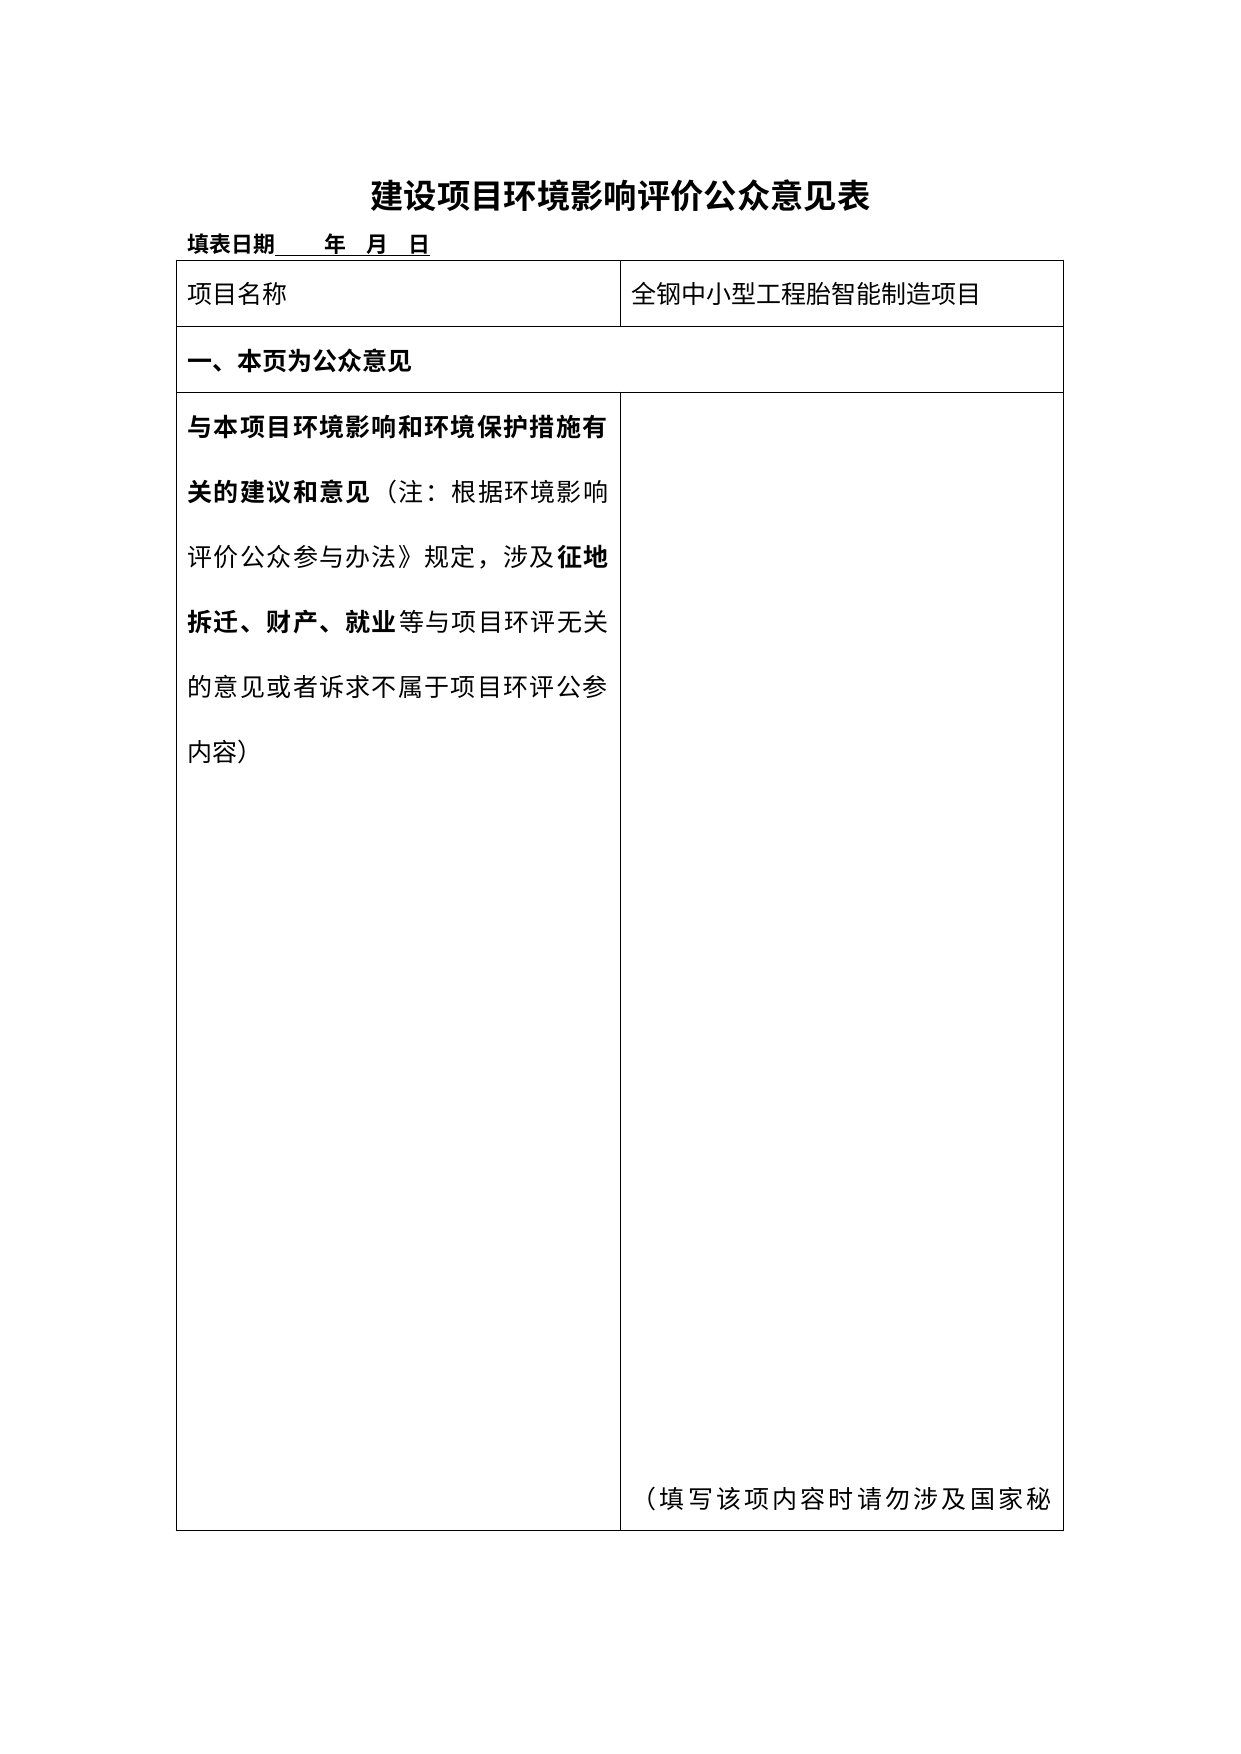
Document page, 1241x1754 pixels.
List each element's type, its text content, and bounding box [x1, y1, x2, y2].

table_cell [621, 393, 1063, 1530]
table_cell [177, 393, 620, 1530]
table_header 项目名称 [177, 261, 620, 326]
text 填表日期 年 月 日 [187, 227, 1053, 259]
table_header 全钢中小型工程胎智能制造项目 [621, 261, 1063, 326]
text 建设项目环境影响评价公众意见表 [187, 162, 1053, 227]
table_cell 一、本页为公众意见 [177, 327, 1063, 392]
